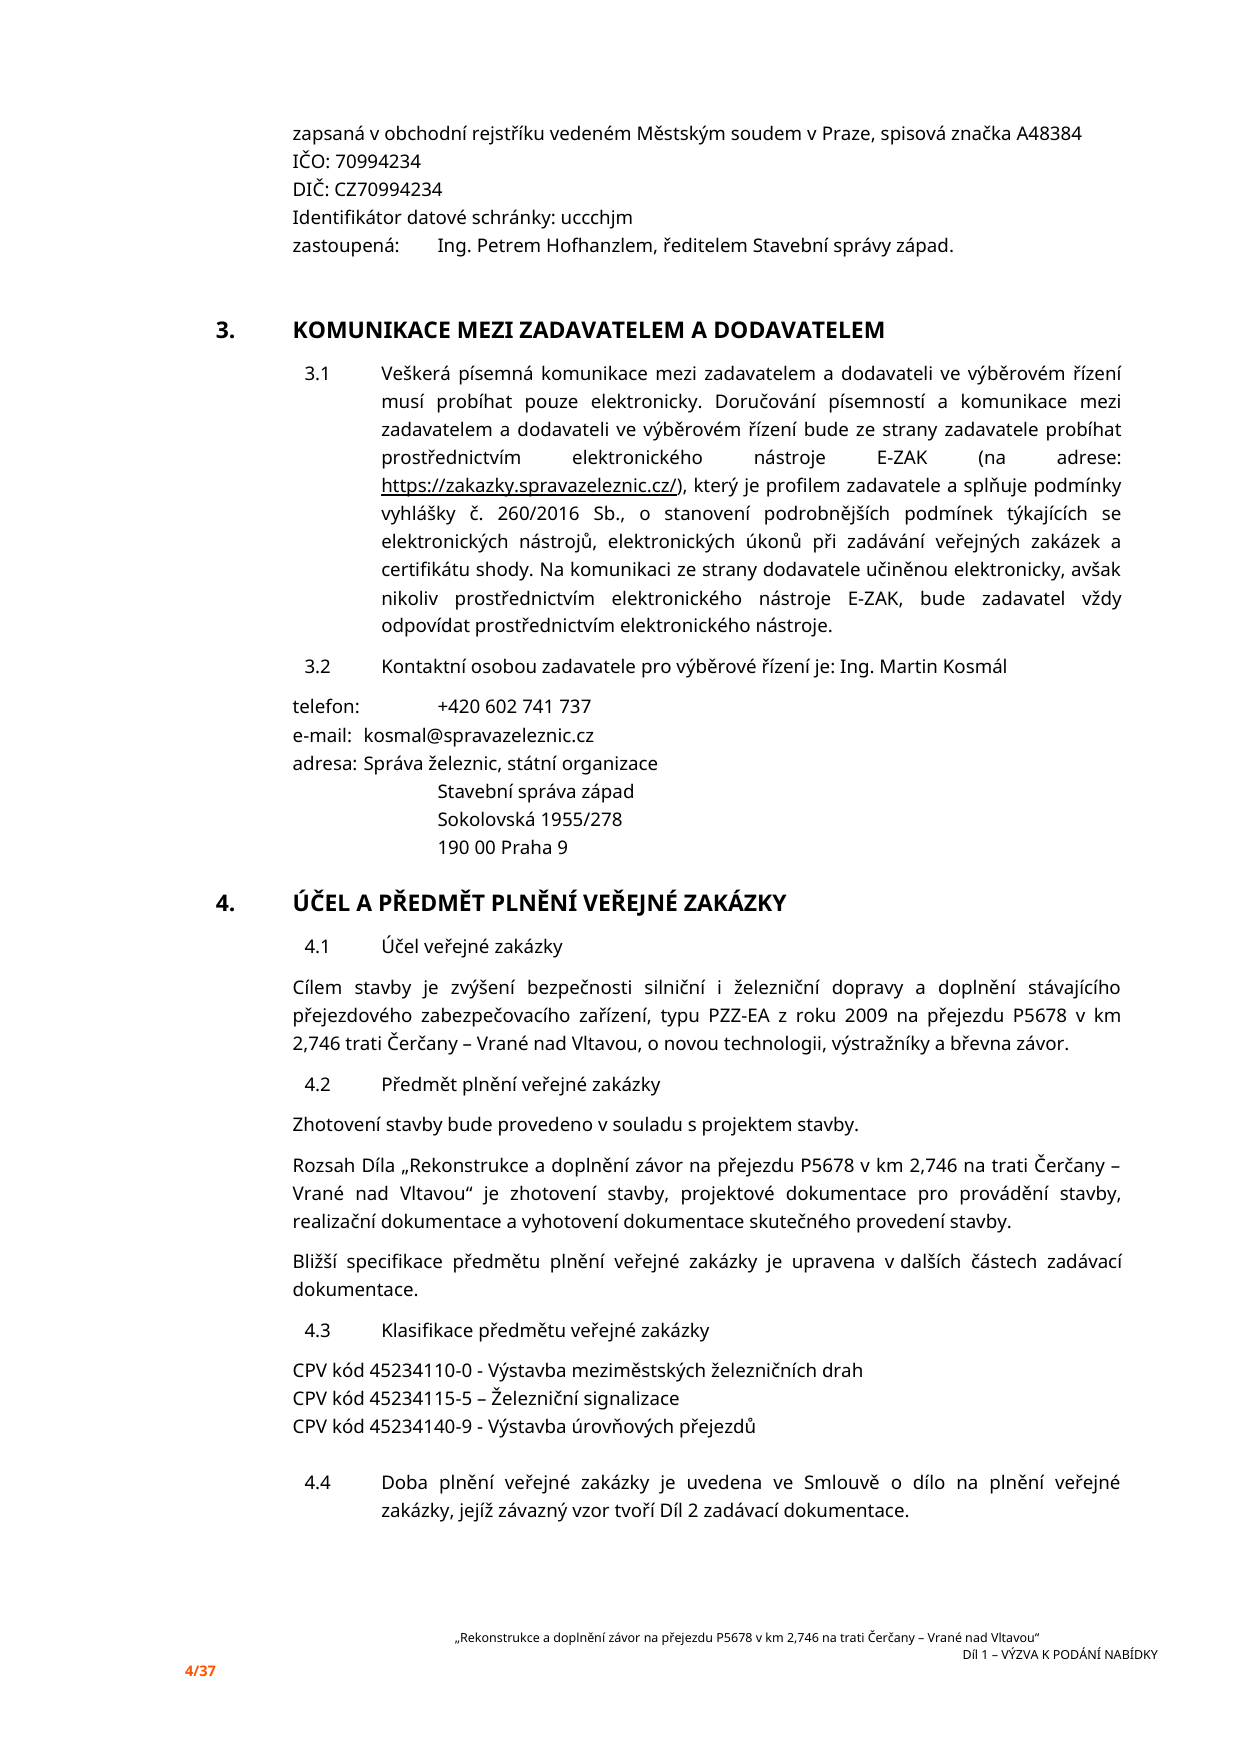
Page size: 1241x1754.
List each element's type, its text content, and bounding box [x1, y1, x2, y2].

text Rozsah Díla „Rekonstrukce a doplnění závor na přejezdu P5678 v km 2,746 na trati Čerčany – Vrané nad Vltavou“ je zhotovení stavby, projektové dokumentace pro provádění stavby, realizační dokumentace a vyhotovení dokumentace skutečného provedení stavby. [292, 1152, 1122, 1233]
text CPV kód 45234110-0 - Výstavba meziměstských železničních drah [292, 1358, 1122, 1383]
text Klasifikace předmětu veřejné zakázky [304, 1317, 1122, 1343]
text Doba plnění veřejné zakázky je uvedena ve Smlouvě o dílo na plnění veřejné zakázky, jejíž závazný vzor tvoří Díl 2 zadávací dokumentace. [304, 1470, 1122, 1523]
text telefon: +420 602 741 737 [292, 694, 1122, 719]
text zastoupená: Ing. Petrem Hofhanzlem, ředitelem Stavební správy západ. [292, 233, 1122, 258]
text Stavební správa západ [366, 778, 1122, 803]
text Sokolovská 1955/278 [292, 806, 1122, 831]
text KOMUNIKACE MEZI ZADAVATELEM a DODAVATELEM [216, 314, 1122, 345]
text 190 00 Praha 9 [292, 834, 1122, 859]
text adresa: Správa železnic, státní organizace [292, 750, 1122, 775]
text DIČ: CZ70994234 [292, 177, 1122, 202]
text CPV kód 45234115-5 – Železniční signalizace [292, 1386, 1122, 1411]
text Identifikátor datové schránky: uccchjm [292, 205, 1122, 230]
text Účel veřejné zakázky [304, 934, 1122, 959]
text Bližší specifikace předmětu plnění veřejné zakázky je upravena v dalších částech zadávací dokumentace. [292, 1248, 1122, 1302]
text e-mail: kosmal@spravazeleznic.cz [292, 722, 1122, 747]
text ÚČEL A PŘEDMĚT PLNĚNÍ VEŘEJNÉ ZAKÁZKY [216, 887, 1122, 918]
text Cílem stavby je zvýšení bezpečnosti silniční i železniční dopravy a doplnění stávajícího přejezdového zabezpečovacího zařízení, typu PZZ-EA z roku 2009 na přejezdu P5678 v km 2,746 trati Čerčany – Vrané nad Vltavou, o novou technologii, výstražníky a břevna závor. [292, 974, 1122, 1056]
text IČO: 70994234 [292, 149, 1122, 174]
text Předmět plnění veřejné zakázky [304, 1071, 1122, 1096]
text CPV kód 45234140-9 - Výstavba úrovňových přejezdů [292, 1414, 1122, 1439]
text Kontaktní osobou zadavatele pro výběrové řízení je: Ing. Martin Kosmál [304, 653, 1122, 679]
text Veškerá písemná komunikace mezi zadavatelem a dodavateli ve výběrovém řízení musí probíhat pouze elektronicky. Doručování písemností a komunikace mezi zadavatelem a dodavateli ve výběrovém řízení bude ze strany zadavatele probíhat prostřednictvím elektronického nástroje E-ZAK (na adrese: https://zakazky.spravazeleznic.cz/), který je profilem zadavatele a splňuje podmínky vyhlášky č. 260/2016 Sb., o stanovení podrobnějších podmínek týkajících se elektronických nástrojů, elektronických úkonů při zadávání veřejných zakázek a certifikátu shody. Na komunikaci ze strany dodavatele učiněnou elektronicky, avšak nikoliv prostřednictvím elektronického nástroje E-ZAK, bude zadavatel vždy odpovídat prostřednictvím elektronického nástroje. [304, 361, 1122, 638]
text zapsaná v obchodní rejstříku vedeném Městským soudem v Praze, spisová značka A48384 [292, 121, 1122, 146]
text Zhotovení stavby bude provedeno v souladu s projektem stavby. [292, 1111, 1122, 1137]
